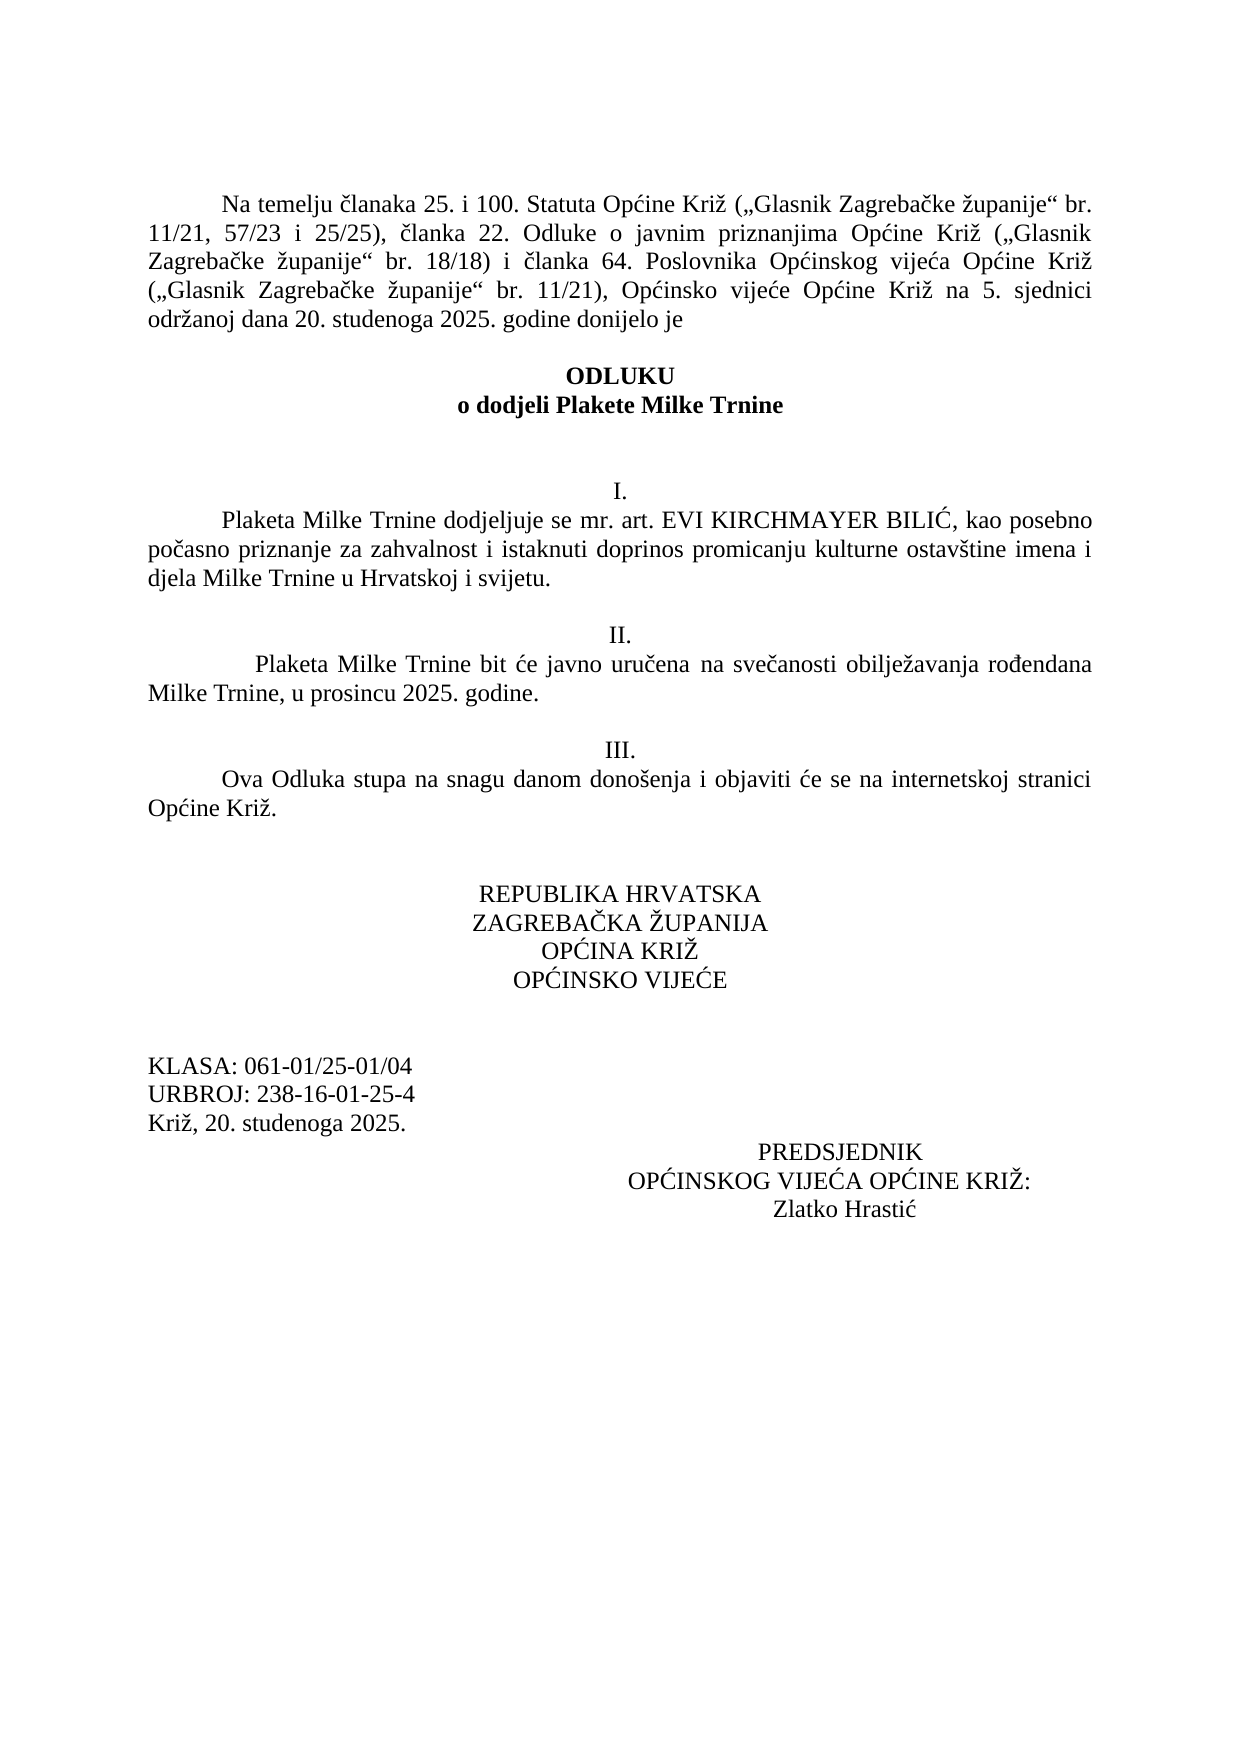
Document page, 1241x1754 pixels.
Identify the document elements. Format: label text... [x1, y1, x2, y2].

text o dodjeli Plakete Milke Trnine [148, 390, 1092, 419]
text URBROJ: 238-16-01-25-4 [148, 1079, 1092, 1108]
text REPUBLIKA HRVATSKA ZAGREBAČKA ŽUPANIJA OPĆINA KRIŽ OPĆINSKO VIJEĆE [148, 879, 1092, 1022]
text II. [148, 620, 1092, 649]
text Plaketa Milke Trnine bit će javno uručena na svečanosti obilježavanja rođendana Milke Trnine, u prosincu 2025. godine. [148, 649, 1092, 706]
text III. [148, 735, 1092, 764]
text Na temelju članaka 25. i 100. Statuta Općine Križ („Glasnik Zagrebačke županije“ br. 11/21, 57/23 i 25/25), članka 22. Odluke o javnim priznanjima Općine Križ („Glasnik Zagrebačke županije“ br. 18/18) i članka 64. Poslovnika Općinskog vijeća Općine Križ („Glasnik Zagrebačke županije“ br. 11/21), Općinsko vijeće Općine Križ na 5. sjednici održanoj dana 20. studenoga 2025. godine donijelo je [148, 189, 1092, 333]
text Zlatko Hrastić [148, 1194, 1092, 1223]
text Ova Odluka stupa na snagu danom donošenja i objaviti će se na internetskoj stranici Općine Križ. [148, 764, 1092, 821]
text PREDSJEDNIK [148, 1137, 1092, 1166]
text ODLUKU [148, 361, 1092, 390]
text I. [148, 476, 1092, 505]
text Križ, 20. studenoga 2025. [148, 1108, 1092, 1137]
text OPĆINSKOG VIJEĆA OPĆINE KRIŽ: [516, 1166, 1092, 1194]
text Plaketa Milke Trnine dodjeljuje se mr. art. EVI KIRCHMAYER BILIĆ, kao posebno počasno priznanje za zahvalnost i istaknuti doprinos promicanju kulturne ostavštine imena i djela Milke Trnine u Hrvatskoj i svijetu. [148, 505, 1092, 591]
text KLASA: 061-01/25-01/04 [148, 1051, 1092, 1079]
